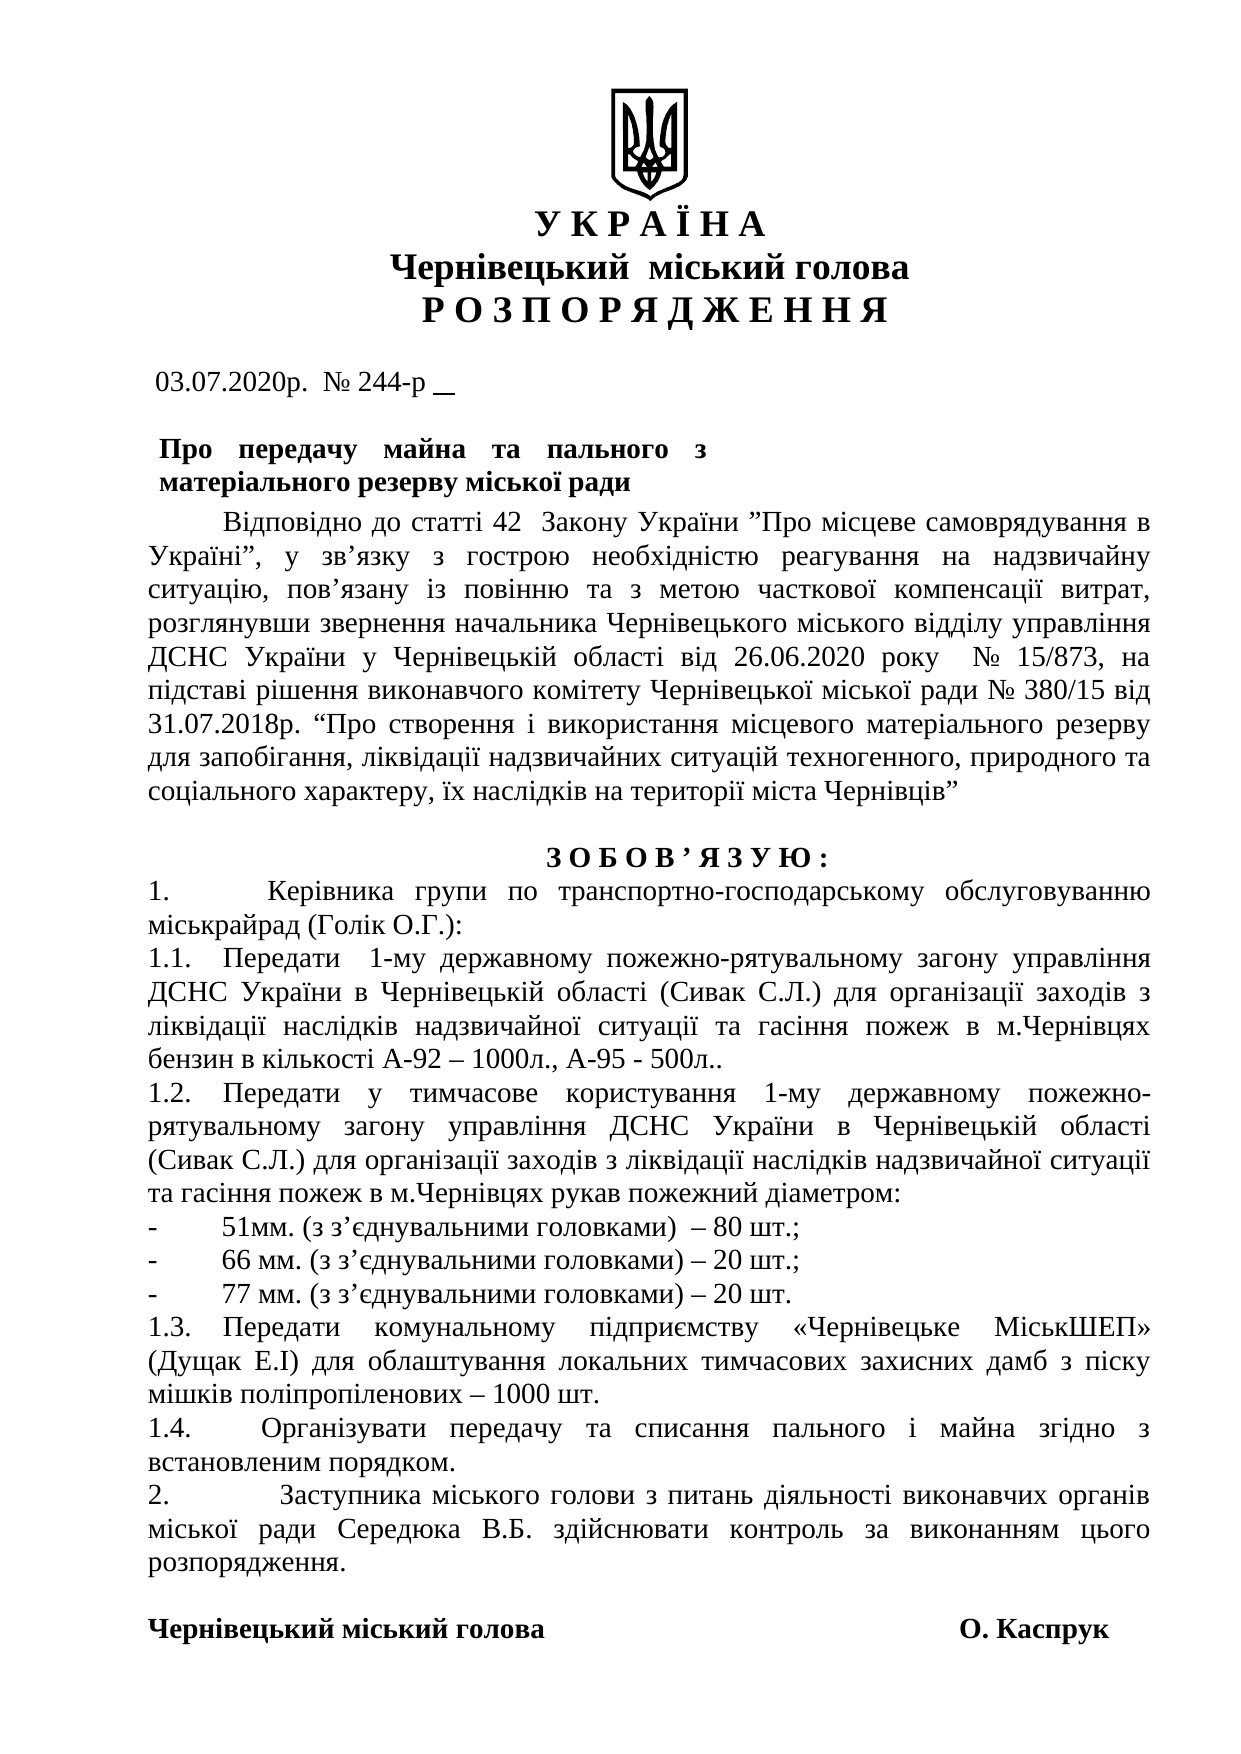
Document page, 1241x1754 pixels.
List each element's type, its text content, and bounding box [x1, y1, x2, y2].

list Заступника міського голови з питань діяльності виконавчих органів міської ради Середюка В.Б. здійснювати контроль за виконанням цього розпорядження. [148, 1477, 1152, 1578]
list 77 мм. (з з’єднувальними головками) – 20 шт. [148, 1276, 1152, 1309]
table_header Про передачу майна та пального з матеріального резерву міської ради [148, 431, 718, 504]
text 03.07.2020р. № 244-р [148, 364, 1152, 397]
text Відповідно до статті 42 Закону України ”Про місцеве самоврядування в Україні”, у зв’язку з гострою необхідністю реагування на надзвичайну ситуацію, пов’язану із повінню та з метою часткової компенсації витрат, розглянувши звернення начальника Чернівецького міського відділу управління ДСНС України у Чернівецькій області від 26.06.2020 року № 15/873, на підставі рішення виконавчого комітету Чернівецької міської ради № 380/15 від 31.07.2018р. “Про створення і використання місцевого матеріального резерву для запобігання, ліквідації надзвичайних ситуацій техногенного, природного та соціального характеру, їх наслідків на території міста Чернівців” [148, 504, 1152, 806]
text 1.4. Організувати передачу та списання пального і майна згідно з встановленим порядком. [148, 1410, 1152, 1477]
list Передати комунальному підприємству «Чернівецьке МіськШЕП» (Дущак Е.І) для облаштування локальних тимчасових захисних дамб з піску мішків поліпропіленових – 1000 шт. [148, 1309, 1152, 1410]
text Чернівецький міський голова О. Каспрук [148, 1611, 1152, 1645]
list Передати у тимчасове користування 1-му державному пожежно-рятувальному загону управління ДСНС України в Чернівецькій області (Сивак С.Л.) для організації заходів з ліквідації наслідків надзвичайної ситуації та гасіння пожеж в м.Чернівцях рукав пожежний діаметром: [148, 1075, 1152, 1209]
list Передати 1-му державному пожежно-рятувальному загону управління ДСНС України в Чернівецькій області (Сивак С.Л.) для організації заходів з ліквідації наслідків надзвичайної ситуації та гасіння пожеж в м.Чернівцях бензин в кількості А-92 – 1000л., А-95 - 500л.. [148, 941, 1152, 1075]
list 66 мм. (з з’єднувальними головками) – 20 шт.; [148, 1242, 1152, 1276]
list Керівника групи по транспортно-господарському обслуговуванню міськрайрад (Голік О.Г.): [148, 873, 1152, 941]
text У К Р А Ї Н А [148, 201, 1152, 244]
text Чернівецький міський голова [148, 244, 1152, 287]
text З О Б О В ’ Я З У Ю : [148, 840, 1152, 873]
text Р О З П О Р Я Д Ж Е Н Н Я [148, 287, 1152, 330]
list 51мм. (з з’єднувальними головками) – 80 шт.; [148, 1209, 1152, 1242]
